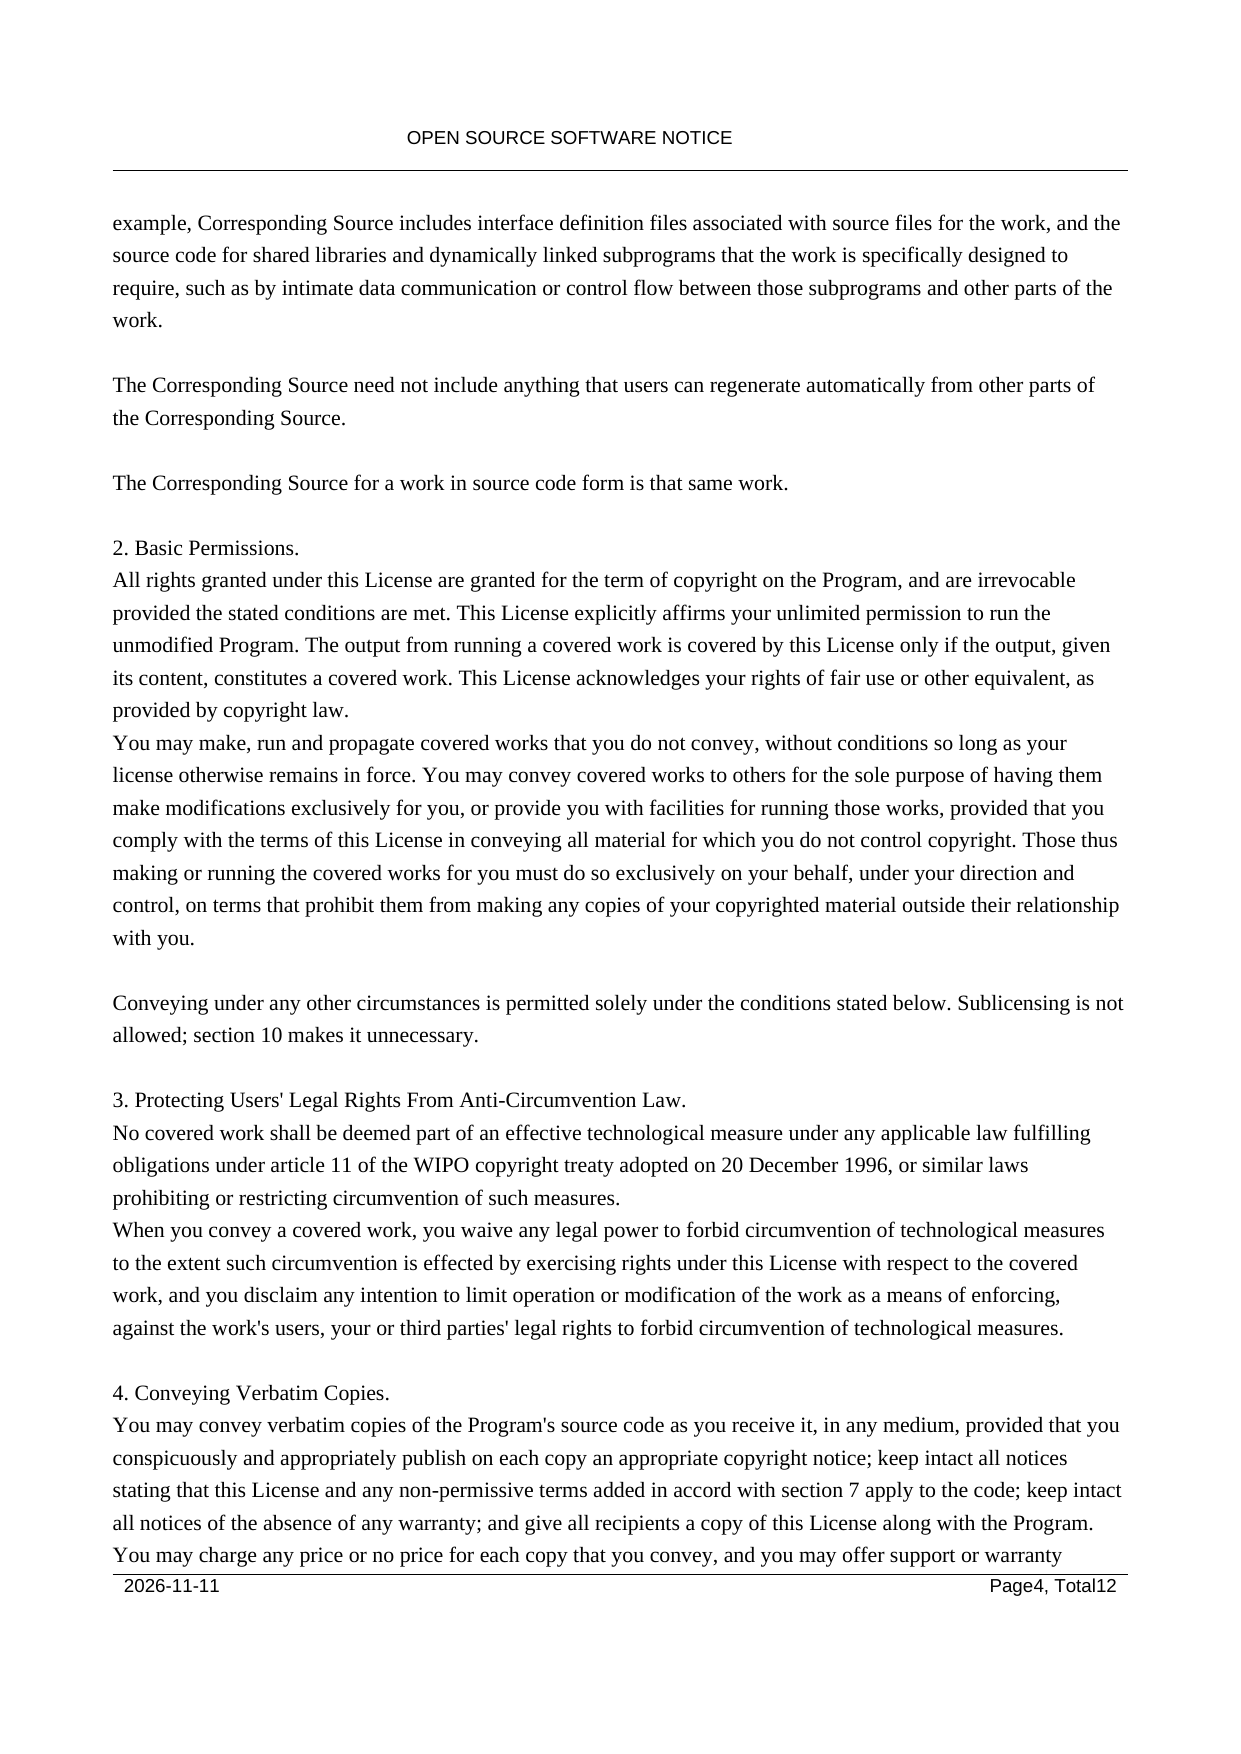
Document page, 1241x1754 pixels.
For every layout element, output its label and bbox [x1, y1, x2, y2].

text [112, 206, 1128, 1571]
